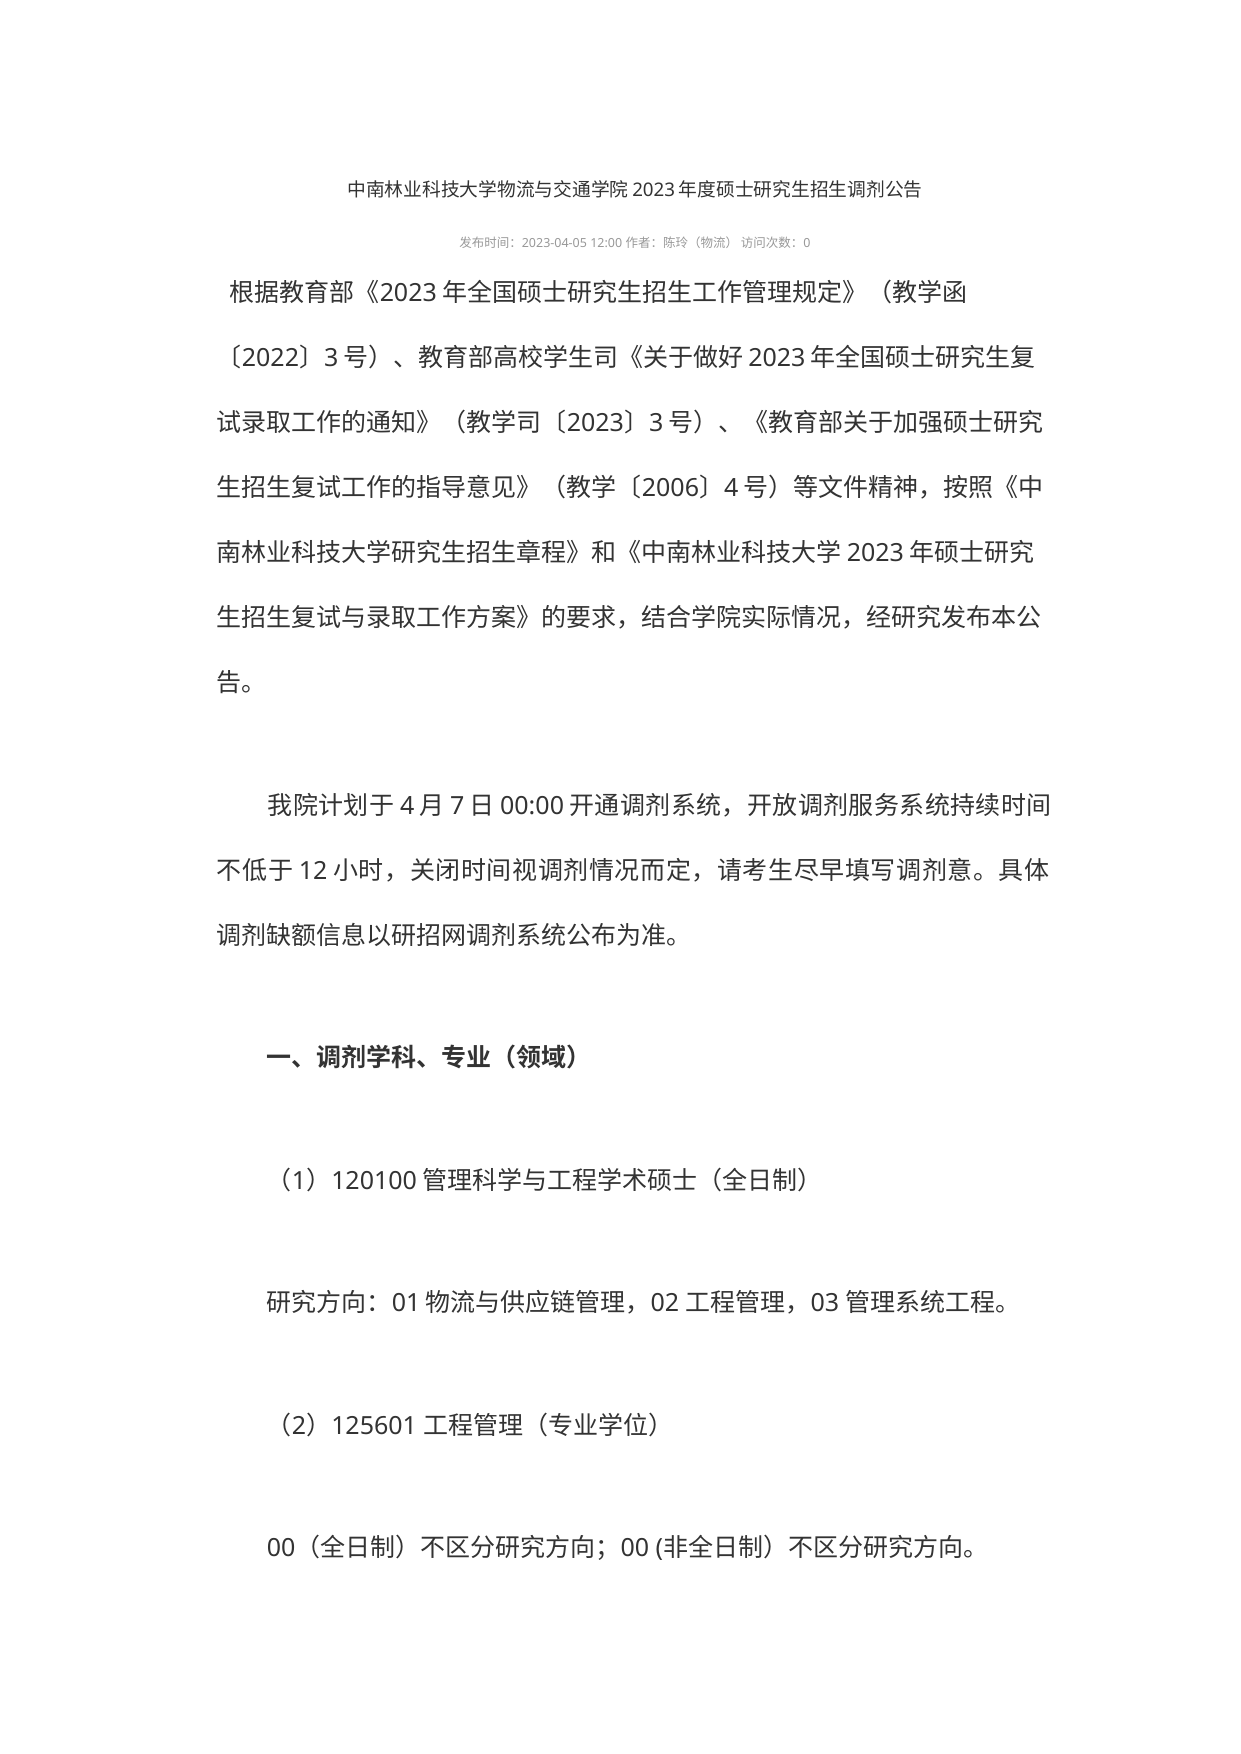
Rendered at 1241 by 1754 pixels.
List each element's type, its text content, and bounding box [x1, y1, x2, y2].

text 一、调剂学科、专业（领域） [217, 1023, 1053, 1088]
text （1）120100管理科学与工程学术硕士（全日制） [217, 1146, 1053, 1211]
text 我院计划于4月7日00:00开通调剂系统，开放调剂服务系统持续时间不低于12小时，关闭时间视调剂情况而定，请考生尽早填写调剂意。具体调剂缺额信息以研招网调剂系统公布为准。 [217, 771, 1053, 966]
text 中南林业科技大学物流与交通学院2023年度硕士研究生招生调剂公告 [217, 172, 1053, 205]
text 发布时间：2023-04-05 12:00 作者：陈玲（物流） 访问次数：0 [217, 226, 1053, 258]
text 研究方向：01物流与供应链管理，02 工程管理，03 管理系统工程。 [217, 1268, 1053, 1333]
text 根据教育部《2023年全国硕士研究生招生工作管理规定》（教学函〔2022〕3号）、教育部高校学生司《关于做好2023年全国硕士研究生复试录取工作的通知》（教学司〔2023〕3号）、《教育部关于加强硕士研究生招生复试工作的指导意见》（教学〔2006〕4号）等文件精神，按照《中南林业科技大学研究生招生章程》和《中南林业科技大学2023年硕士研究生招生复试与录取工作方案》的要求，结合学院实际情况，经研究发布本公告。 [217, 258, 1053, 713]
text 00（全日制）不区分研究方向；00 (非全日制）不区分研究方向。 [217, 1513, 1053, 1578]
text （2）125601 工程管理（专业学位） [217, 1391, 1053, 1456]
